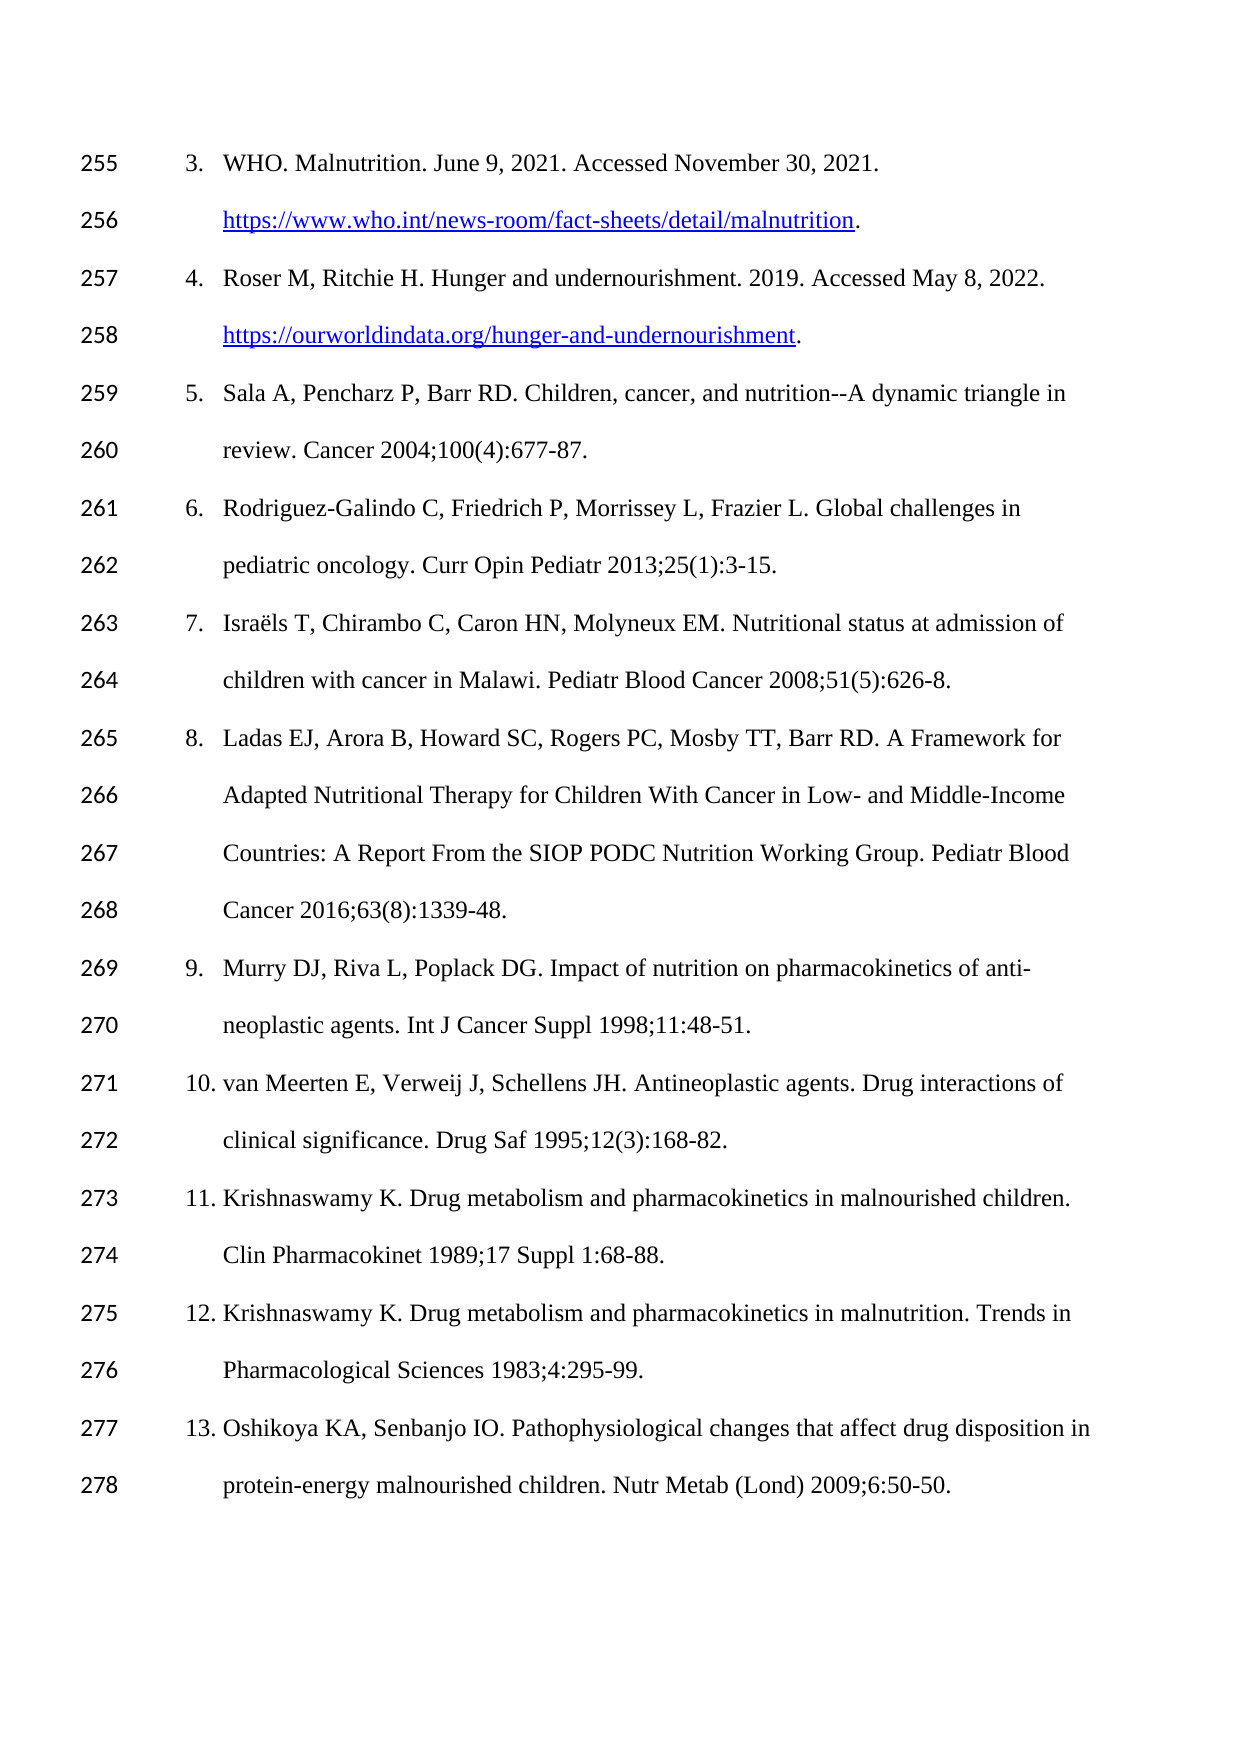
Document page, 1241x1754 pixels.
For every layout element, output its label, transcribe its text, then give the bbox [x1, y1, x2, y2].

list Roser M, Ritchie H. Hunger and undernourishment. 2019. Accessed May 8, 2022. https://ourworldindata.org/hunger-and-undernourishment. [185, 263, 1092, 349]
list Israëls T, Chirambo C, Caron HN, Molyneux EM. Nutritional status at admission of children with cancer in Malawi. Pediatr Blood Cancer 2008;51(5):626-8. [185, 608, 1092, 694]
list Krishnaswamy K. Drug metabolism and pharmacokinetics in malnutrition. Trends in Pharmacological Sciences 1983;4:295-99. [185, 1298, 1092, 1384]
list Oshikoya KA, Senbanjo IO. Pathophysiological changes that affect drug disposition in protein-energy malnourished children. Nutr Metab (Lond) 2009;6:50-50. [185, 1413, 1092, 1499]
list van Meerten E, Verweij J, Schellens JH. Antineoplastic agents. Drug interactions of clinical significance. Drug Saf 1995;12(3):168-82. [185, 1068, 1092, 1154]
list WHO. Malnutrition. June 9, 2021. Accessed November 30, 2021. https://www.who.int/news-room/fact-sheets/detail/malnutrition. [185, 148, 1092, 234]
list Ladas EJ, Arora B, Howard SC, Rogers PC, Mosby TT, Barr RD. A Framework for Adapted Nutritional Therapy for Children With Cancer in Low- and Middle-Income Countries: A Report From the SIOP PODC Nutrition Working Group. Pediatr Blood Cancer 2016;63(8):1339-48. [185, 723, 1092, 924]
list Murry DJ, Riva L, Poplack DG. Impact of nutrition on pharmacokinetics of anti-neoplastic agents. Int J Cancer Suppl 1998;11:48-51. [185, 953, 1092, 1039]
list Krishnaswamy K. Drug metabolism and pharmacokinetics in malnourished children. Clin Pharmacokinet 1989;17 Suppl 1:68-88. [185, 1183, 1092, 1269]
list Rodriguez-Galindo C, Friedrich P, Morrissey L, Frazier L. Global challenges in pediatric oncology. Curr Opin Pediatr 2013;25(1):3-15. [185, 493, 1092, 579]
list Sala A, Pencharz P, Barr RD. Children, cancer, and nutrition--A dynamic triangle in review. Cancer 2004;100(4):677-87. [185, 378, 1092, 464]
